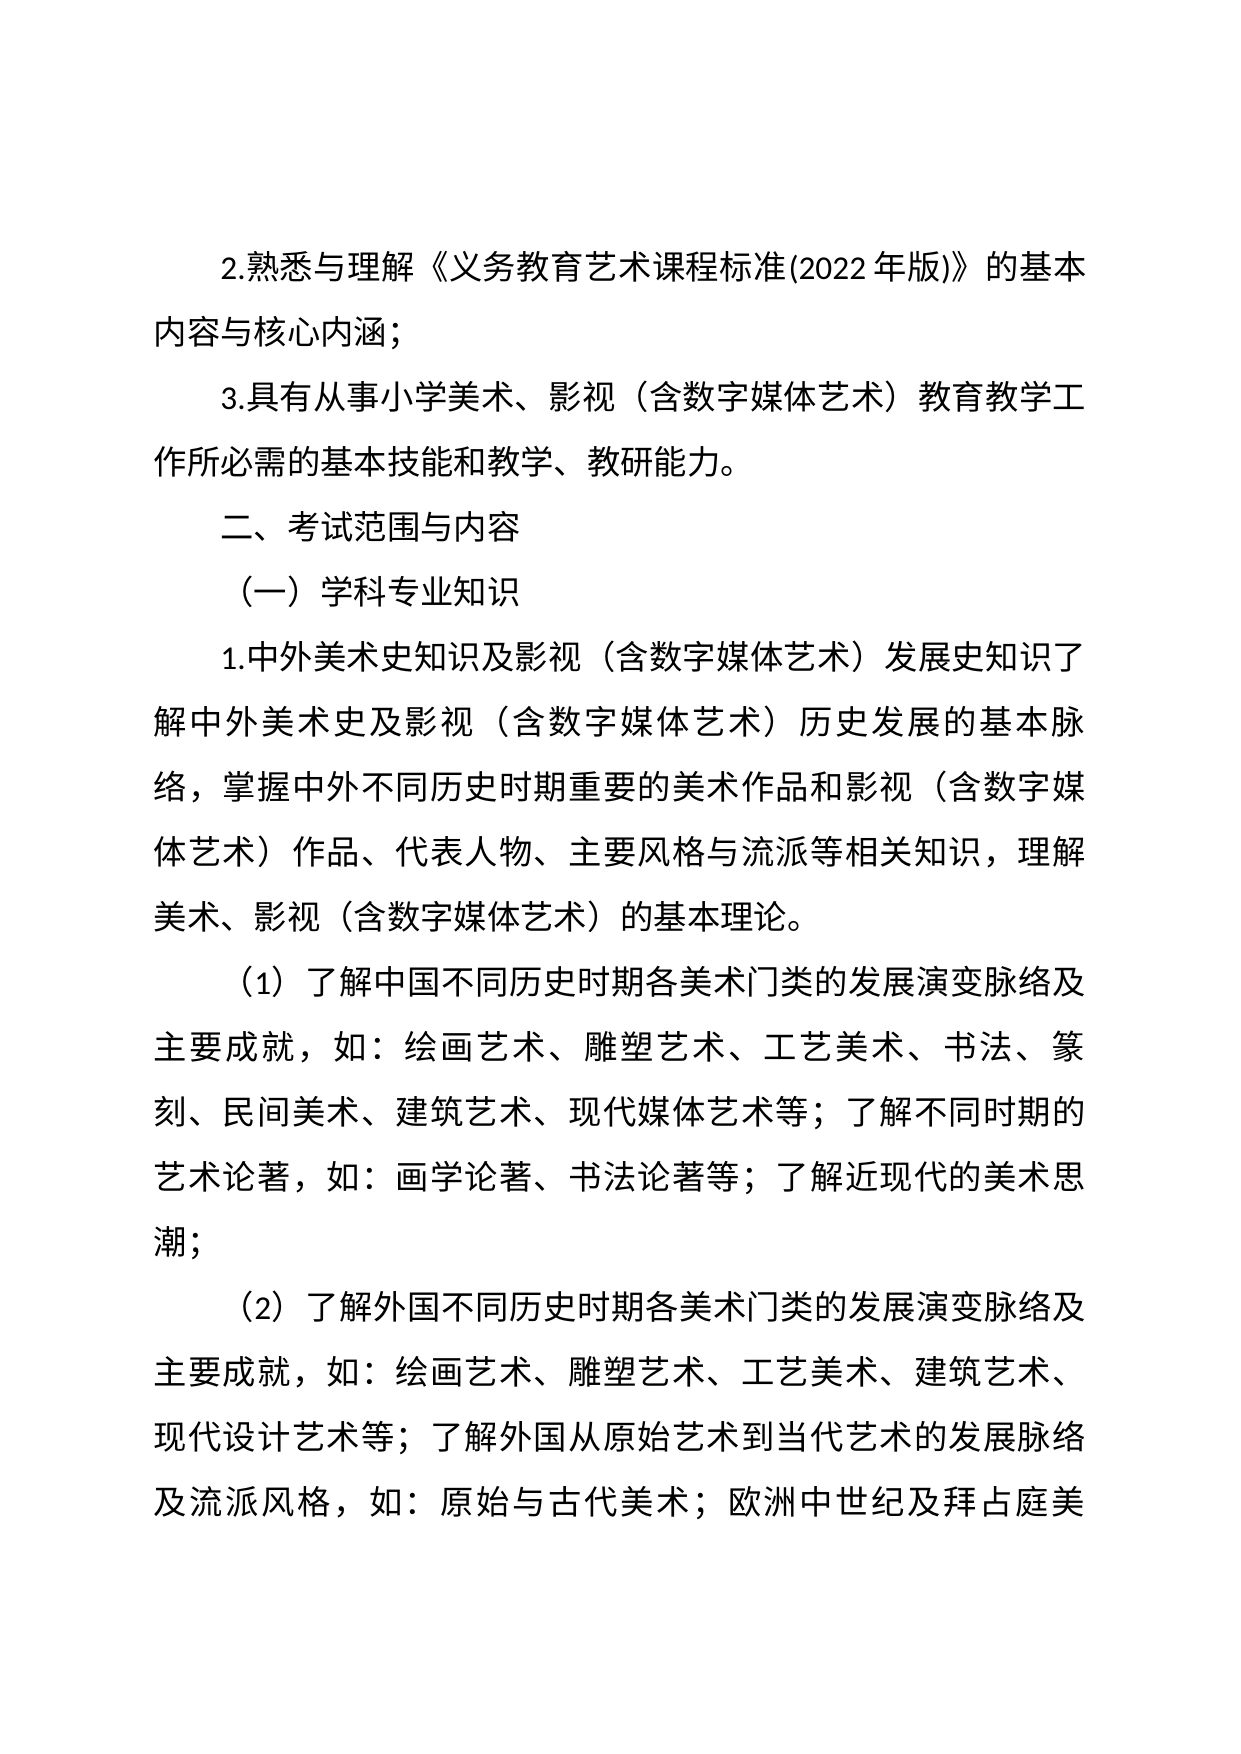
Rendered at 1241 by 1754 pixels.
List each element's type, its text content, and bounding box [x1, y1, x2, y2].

text 二、考试范围与内容 [153, 493, 1087, 558]
text （一）学科专业知识 [153, 558, 1087, 623]
text 1.中外美术史知识及影视（含数字媒体艺术）发展史知识了解中外美术史及影视（含数字媒体艺术）历史发展的基本脉络，掌握中外不同历史时期重要的美术作品和影视（含数字媒体艺术）作品、代表人物、主要风格与流派等相关知识，理解美术、影视（含数字媒体艺术）的基本理论。 [153, 623, 1087, 948]
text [153, 1273, 1087, 1533]
text 3.具有从事小学美术、影视（含数字媒体艺术）教育教学工作所必需的基本技能和教学、教研能力。 [153, 363, 1087, 493]
text 2.熟悉与理解《义务教育艺术课程标准(2022年版)》的基本内容与核心内涵； [153, 233, 1087, 363]
text （1）了解中国不同历史时期各美术门类的发展演变脉络及主要成就，如：绘画艺术、雕塑艺术、工艺美术、书法、篆刻、民间美术、建筑艺术、现代媒体艺术等；了解不同时期的艺术论著，如：画学论著、书法论著等；了解近现代的美术思潮； [153, 948, 1087, 1273]
